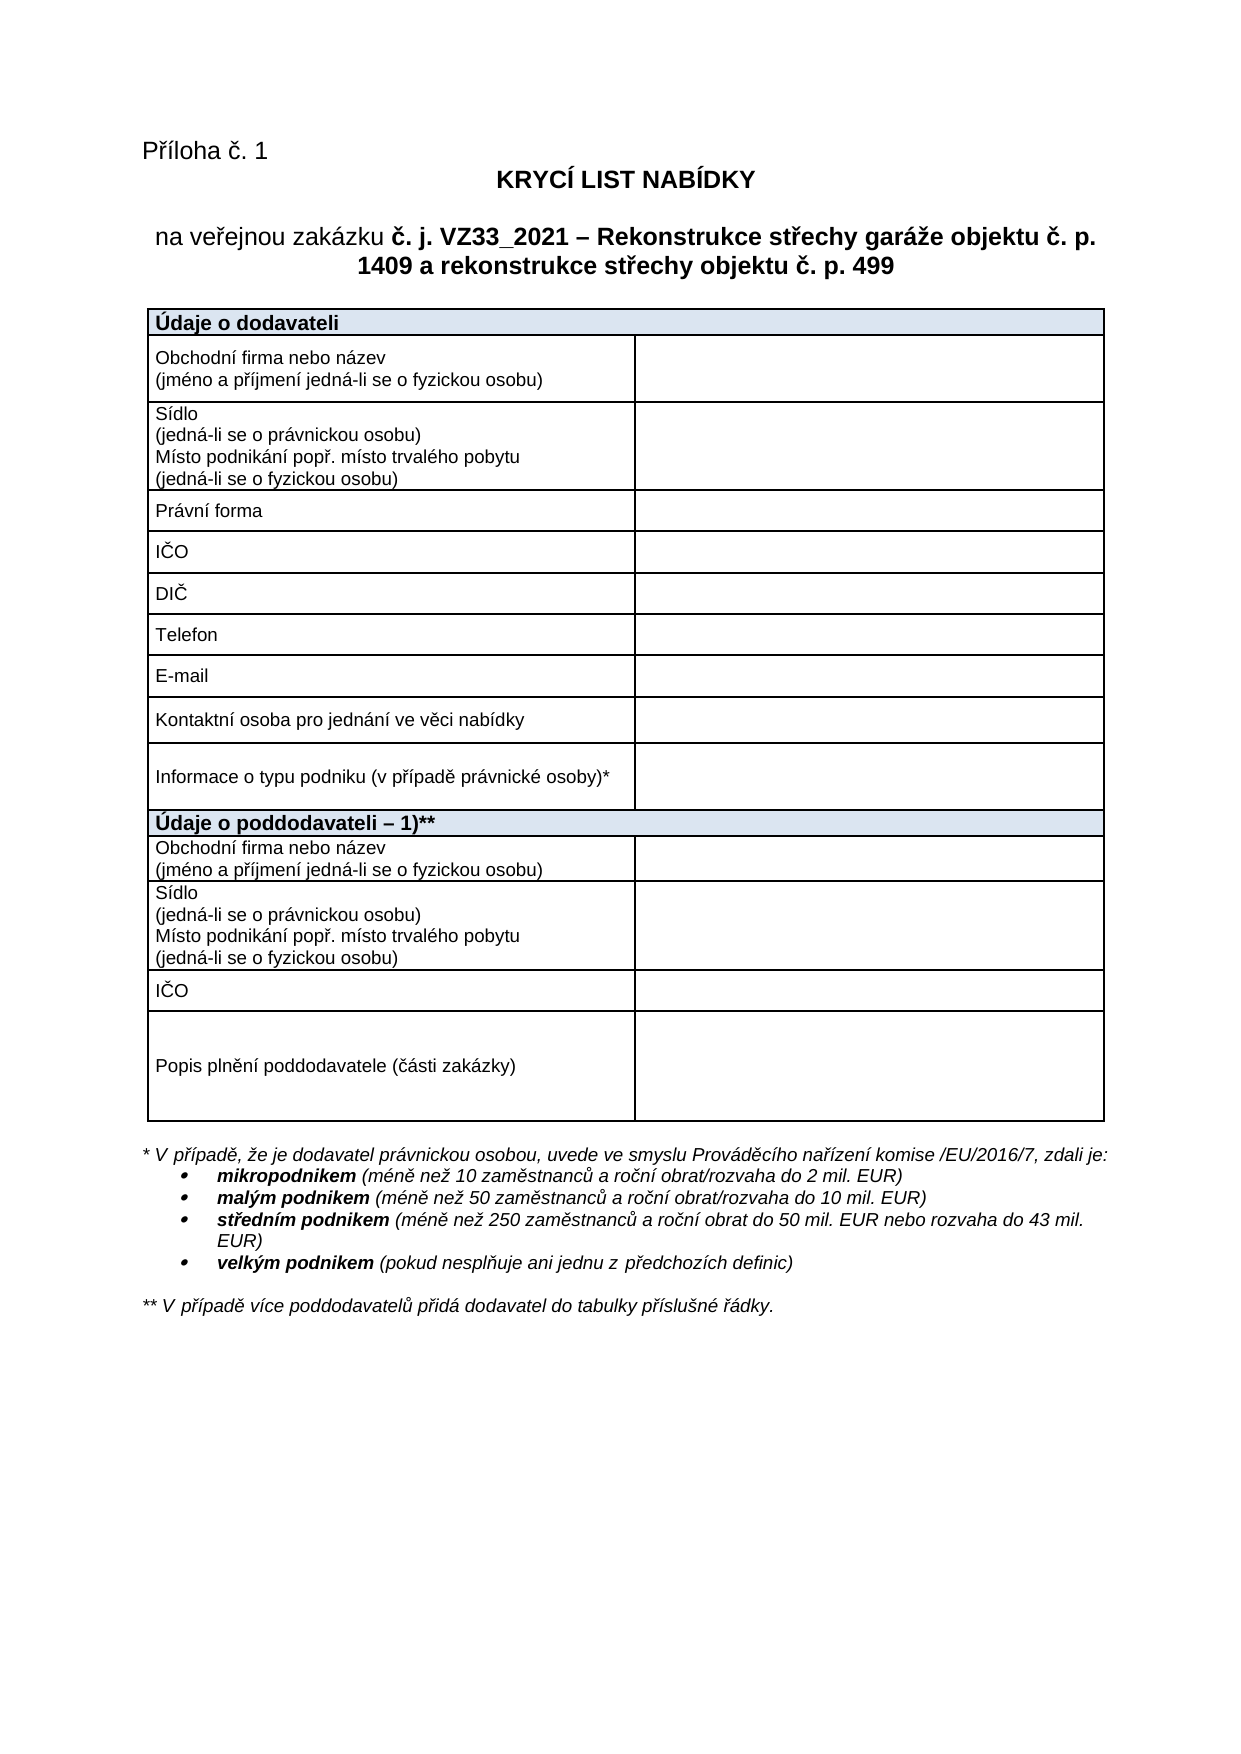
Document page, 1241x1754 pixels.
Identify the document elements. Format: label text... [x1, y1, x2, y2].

table_cell [636, 403, 1103, 489]
list malým podnikem (méně než 50 zaměstnanců a roční obrat/rozvaha do 10 mil. EUR) [179, 1187, 1110, 1209]
table_cell [636, 744, 1103, 809]
table_header Údaje o dodavateli [149, 310, 1103, 334]
list středním podnikem (méně než 250 zaměstnanců a roční obrat do 50 mil. EUR nebo rozvaha do 43 mil. EUR) [179, 1209, 1110, 1252]
table_cell [636, 574, 1103, 613]
table_cell Popis plnění poddodavatele (části zakázky) [149, 1012, 634, 1120]
table_cell [636, 532, 1103, 572]
text Příloha č. 1 [142, 136, 1110, 164]
table_cell Kontaktní osoba pro jednání ve věci nabídky [149, 698, 634, 742]
table_cell Sídlo (jedná-li se o právnickou osobu) Místo podnikání popř. místo trvalého pobytu (jedná-li se o fyzickou osobu) [149, 403, 634, 489]
list velkým podnikem (pokud nesplňuje ani jednu z předchozích definic) [179, 1252, 1110, 1273]
table_cell Obchodní firma nebo název (jméno a příjmení jedná-li se o fyzickou osobu) [149, 336, 634, 401]
table_cell Údaje o poddodavateli – 1)** [149, 811, 1103, 835]
table_cell [636, 698, 1103, 742]
table_cell [636, 615, 1103, 654]
table_cell [636, 491, 1103, 530]
text * V případě, že je dodavatel právnickou osobou, uvede ve smyslu Prováděcího nařízení komise /EU/2016/7, zdali je: [142, 1144, 1110, 1165]
table_cell [636, 837, 1103, 880]
table_cell Telefon [149, 615, 634, 654]
list mikropodnikem (méně než 10 zaměstnanců a roční obrat/rozvaha do 2 mil. EUR) [179, 1165, 1110, 1187]
table_cell [636, 882, 1103, 968]
table_cell Informace o typu podniku (v případě právnické osoby)* [149, 744, 634, 809]
table_cell [636, 656, 1103, 696]
table_cell [636, 1012, 1103, 1120]
table_cell [636, 971, 1103, 1010]
text ** V případě více poddodavatelů přidá dodavatel do tabulky příslušné řádky. [142, 1295, 1110, 1317]
table_cell IČO [149, 971, 634, 1010]
table_cell DIČ [149, 574, 634, 613]
table_cell Právní forma [149, 491, 634, 530]
table_cell E-mail [149, 656, 634, 696]
text na veřejnou zakázku č. j. VZ33_2021 – Rekonstrukce střechy garáže objektu č. p. 1409 a rekonstrukce střechy objektu č. p. 499 [142, 222, 1110, 279]
table_cell Sídlo (jedná-li se o právnickou osobu) Místo podnikání popř. místo trvalého pobytu (jedná-li se o fyzickou osobu) [149, 882, 634, 968]
table_cell [636, 336, 1103, 401]
text KRYCÍ LIST NABÍDKY [142, 164, 1110, 193]
table_cell IČO [149, 532, 634, 572]
table_cell Obchodní firma nebo název (jméno a příjmení jedná-li se o fyzickou osobu) [149, 837, 634, 880]
